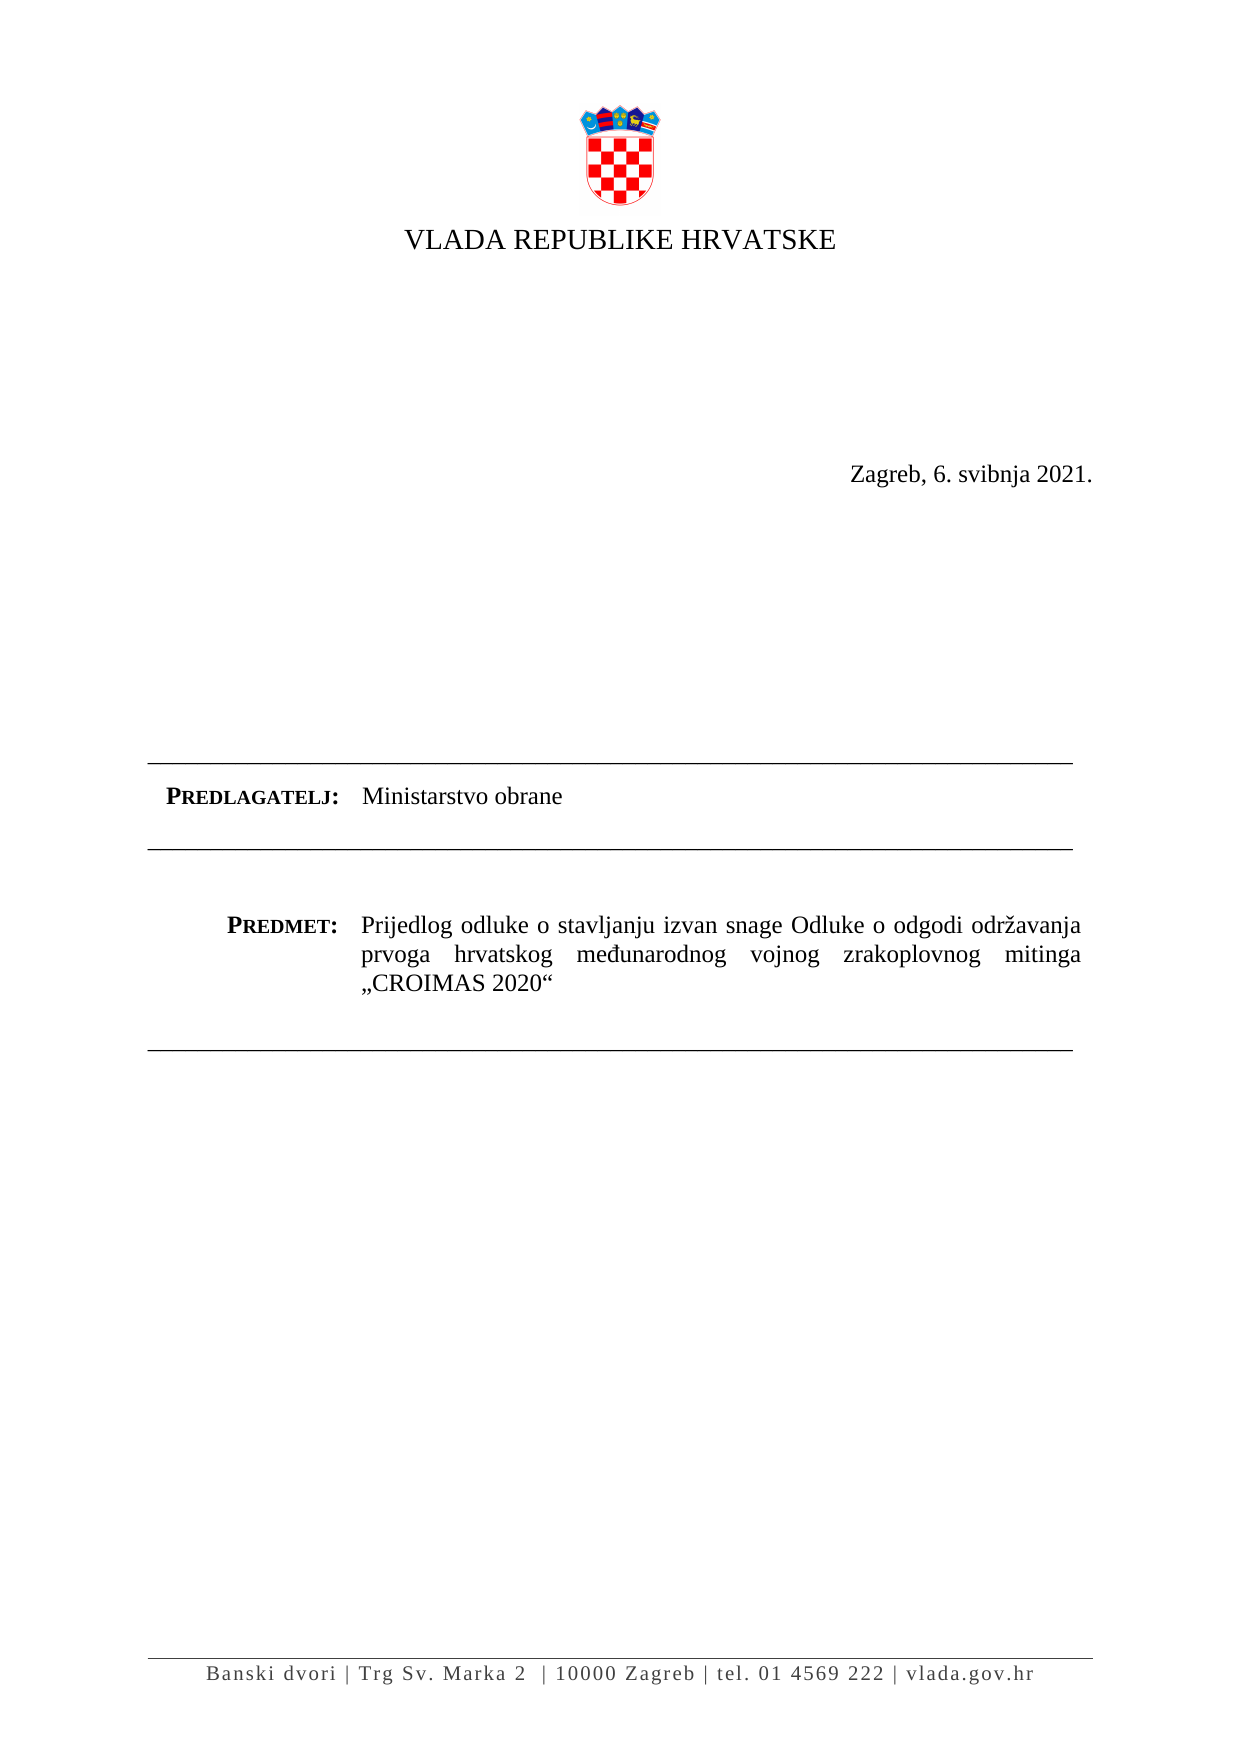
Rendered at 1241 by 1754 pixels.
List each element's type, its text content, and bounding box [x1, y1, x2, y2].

text Zagreb, 6. svibnja 2021. [148, 459, 1093, 488]
picture [578, 103, 662, 216]
text __________________________________________________________________________ [148, 1025, 1093, 1054]
text VLADA REPUBLIKE HRVATSKE [148, 222, 1093, 255]
table_header Predmet: [148, 910, 349, 1025]
text __________________________________________________________________________ [148, 824, 1093, 853]
text __________________________________________________________________________ [148, 738, 1093, 767]
table_header Prijedlog odluke o stavljanju izvan snage Odluke o odgodi održavanja prvoga hrvatskog međunarodnog vojnog zrakoplovnog mitinga „CROIMAS 2020“ [350, 910, 1093, 1025]
table_header Predlagatelj: [148, 781, 351, 824]
table_header Ministarstvo obrane [351, 781, 1093, 824]
